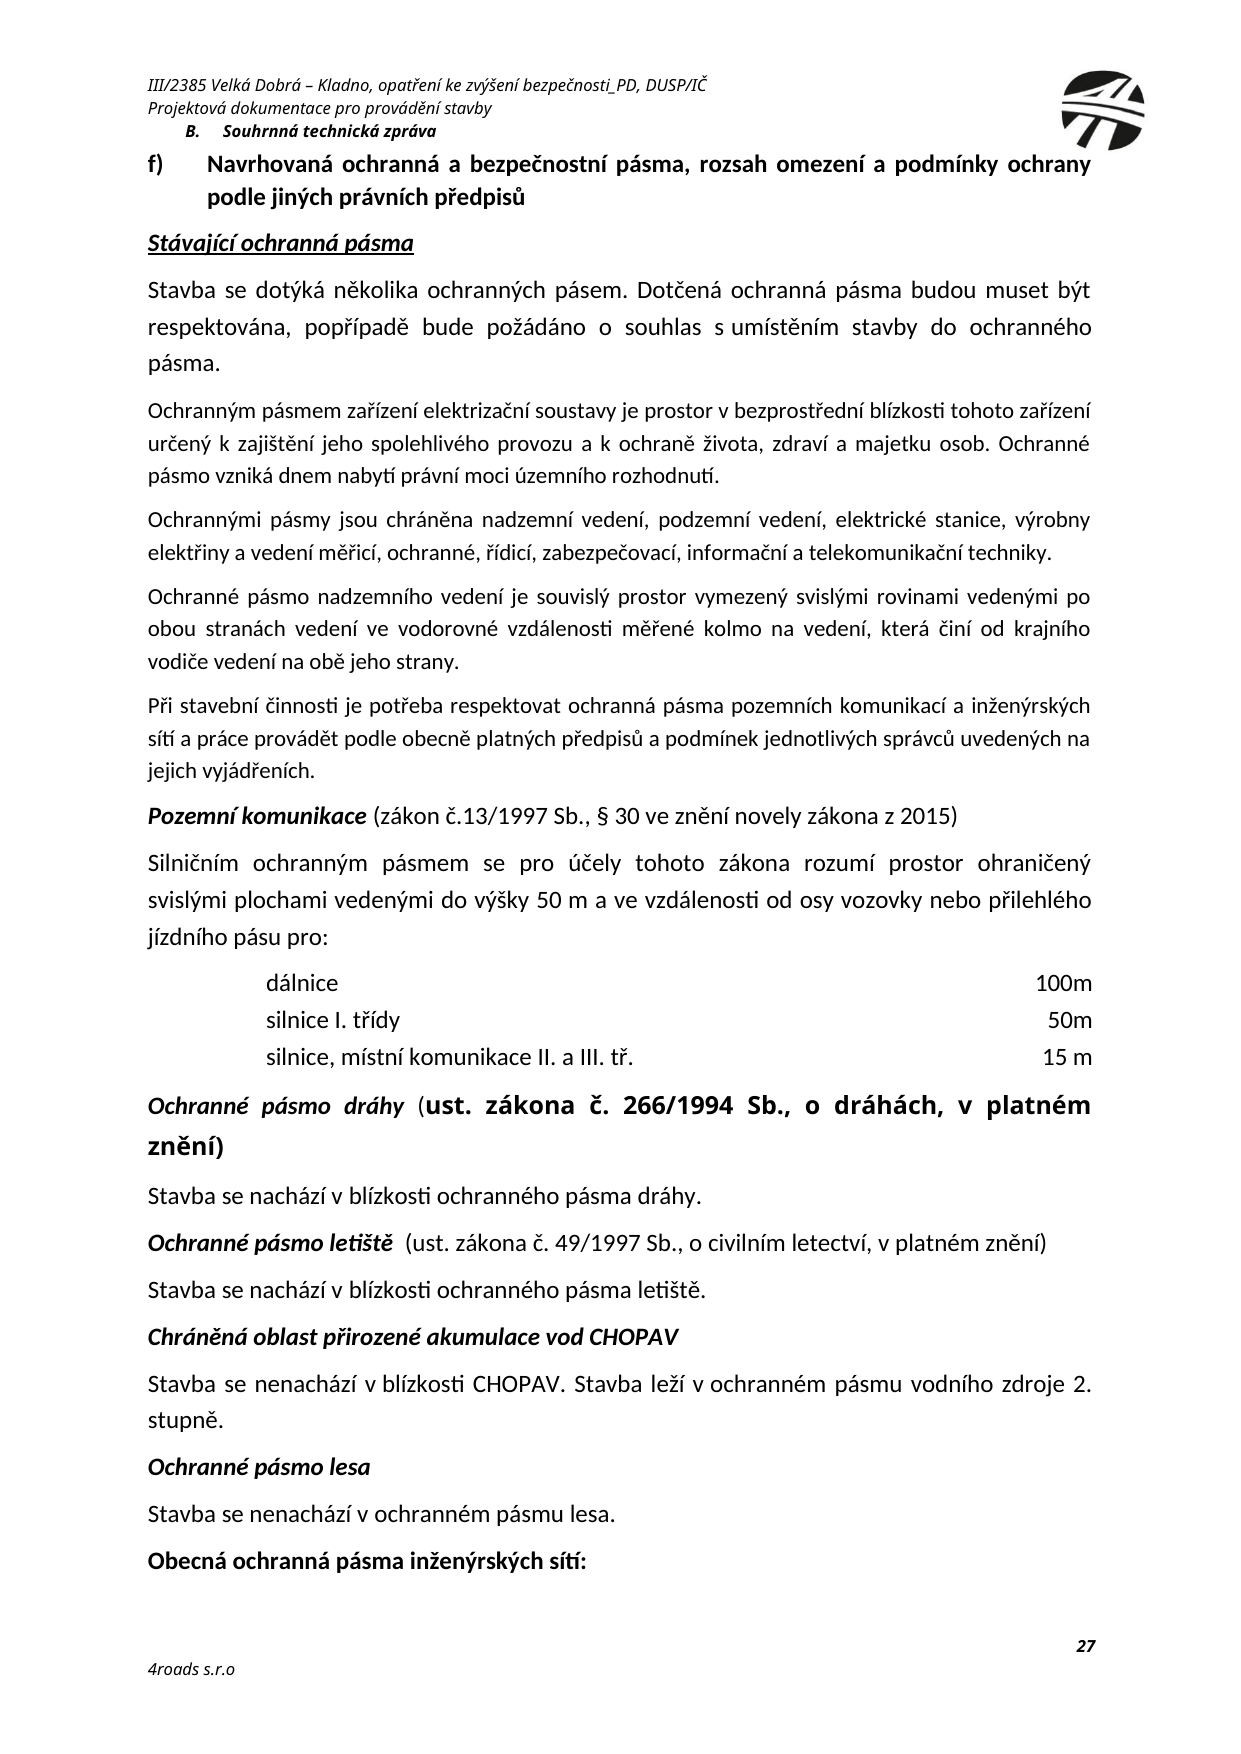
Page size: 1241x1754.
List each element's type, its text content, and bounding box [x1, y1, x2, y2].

text Při stavební činnosti je potřeba respektovat ochranná pásma pozemních komunikací a inženýrských sítí a práce provádět podle obecně platných předpisů a podmínek jednotlivých správců uvedených na jejich vyjádřeních. [148, 691, 1092, 784]
text Ochrannými pásmy jsou chráněna nadzemní vedení, podzemní vedení, elektrické stanice, výrobny elektřiny a vedení měřicí, ochranné, řídicí, zabezpečovací, informační a telekomunikační techniky. [148, 506, 1092, 566]
text Ochranné pásmo dráhy (ust. zákona č. 266/1994 Sb., o dráhách, v platném znění) [148, 1088, 1092, 1163]
picture [1053, 63, 1153, 159]
text Stávající ochranná pásma [148, 227, 1092, 258]
text Silničním ochranným pásmem se pro účely tohoto zákona rozumí prostor ohraničený svislými plochami vedenými do výšky 50 m a ve vzdálenosti od osy vozovky nebo přilehlého jízdního pásu pro: [148, 847, 1092, 951]
list dálnice 100m [266, 968, 1092, 998]
text Chráněná oblast přirozené akumulace vod CHOPAV [148, 1321, 1092, 1351]
list silnice, místní komunikace II. a III. tř. 15 m [266, 1041, 1092, 1071]
text Stavba se nenachází v blízkosti CHOPAV. Stavba leží v ochranném pásmu vodního zdroje 2. stupně. [148, 1368, 1092, 1435]
text Stavba se nachází v blízkosti ochranného pásma letiště. [148, 1274, 1092, 1304]
text Ochranné pásmo letiště (ust. zákona č. 49/1997 Sb., o civilním letectví, v platném znění) [148, 1227, 1092, 1257]
text Ochranné pásmo lesa [148, 1451, 1092, 1482]
text Stavba se nenachází v ochranném pásmu lesa. [148, 1498, 1092, 1529]
text Ochranné pásmo nadzemního vedení je souvislý prostor vymezený svislými rovinami vedenými po obou stranách vedení ve vodorovné vzdálenosti měřené kolmo na vedení, která činí od krajního vodiče vedení na obě jeho strany. [148, 582, 1092, 675]
text Pozemní komunikace (zákon č.13/1997 Sb., § 30 ve znění novely zákona z 2015) [148, 801, 1092, 831]
subtitle Navrhovaná ochranná a bezpečnostní pásma, rozsah omezení a podmínky ochrany podle jiných právních předpisů [148, 148, 1092, 212]
text Stavba se dotýká několika ochranných pásem. Dotčená ochranná pásma budou muset být respektována, popřípadě bude požádáno o souhlas s umístěním stavby do ochranného pásma. [148, 274, 1092, 378]
text Ochranným pásmem zařízení elektrizační soustavy je prostor v bezprostřední blízkosti tohoto zařízení určený k zajištění jeho spolehlivého provozu a k ochraně života, zdraví a majetku osob. Ochranné pásmo vzniká dnem nabytí právní moci územního rozhodnutí. [148, 396, 1092, 489]
text Stavba se nachází v blízkosti ochranného pásma dráhy. [148, 1180, 1092, 1210]
text Obecná ochranná pásma inženýrských sítí: [148, 1545, 1092, 1576]
list silnice I. třídy 50m [266, 1004, 1092, 1035]
